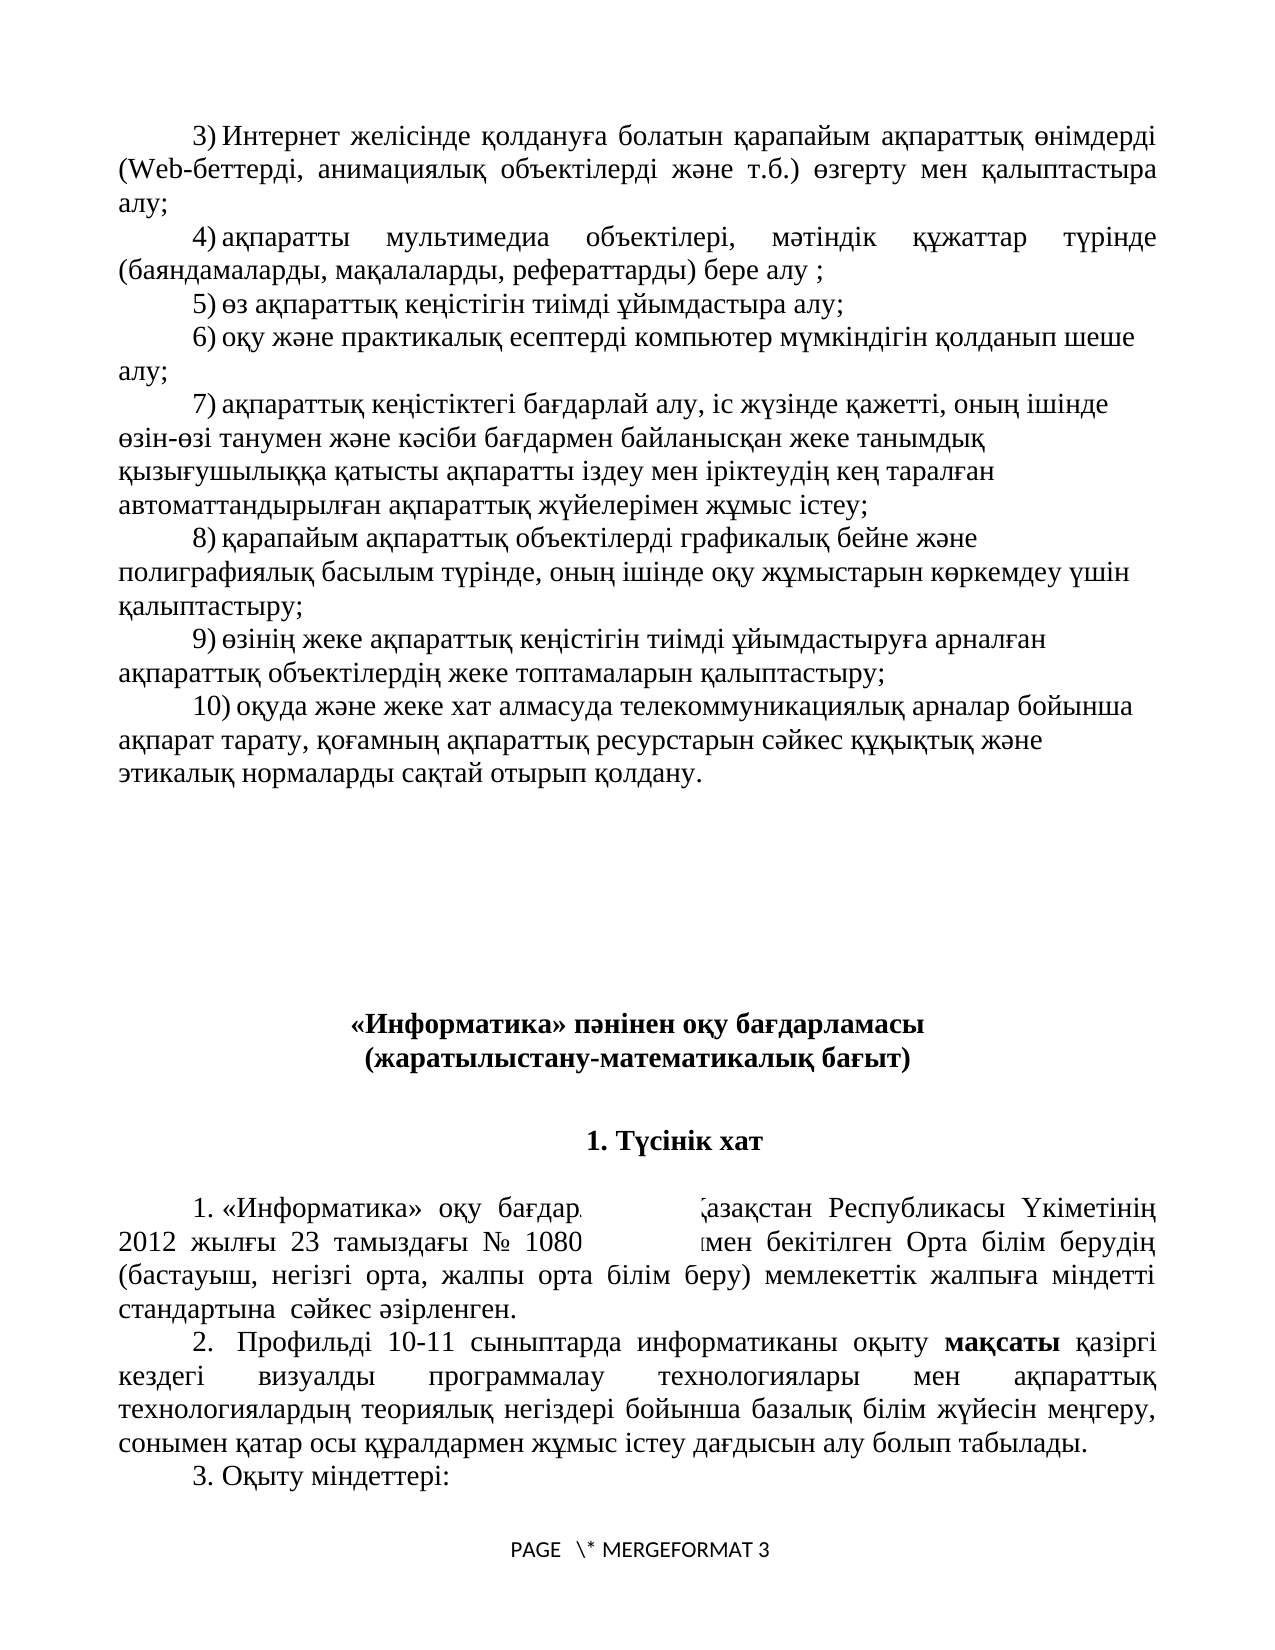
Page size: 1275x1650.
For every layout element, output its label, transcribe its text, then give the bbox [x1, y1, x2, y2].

text «Информатика» пәнінен оқу бағдарламасы [118, 1006, 1157, 1040]
list қарапайым ақпараттық объектілерді графикалық бейне және полиграфиялық басылым түрінде, оның ішінде оқу жұмыстарын көркемдеу үшін қалыптастыру; [118, 521, 1157, 621]
list Оқыту міндеттері: [118, 1458, 1157, 1492]
list Интернет желісінде қолдануға болатын қарапайым ақпараттық өнімдерді (Web-беттерді, анимациялық объектілерді және т.б.) өзгерту мен қалыптастыра алу; [118, 118, 1157, 219]
list ақпараттық кеңістіктегі бағдарлай алу, іс жүзінде қажетті, оның ішінде өзін-өзі танумен және кәсіби бағдармен байланысқан жеке танымдық қызығушылыққа қатысты ақпаратты іздеу мен іріктеудің кең таралған автоматтандырылған ақпараттық жүйелерімен жұмыс істеу; [118, 386, 1157, 521]
list өзінің жеке ақпараттық кеңістігін тиімді ұйымдастыруға арналған ақпараттық объектілердің жеке топтамаларын қалыптастыру; [118, 621, 1157, 688]
title Түсінік хат [118, 1123, 1157, 1157]
list ақпаратты мультимедиа объектілері, мәтіндік құжаттар түрінде (баяндамаларды, мақалаларды, рефераттарды) бере алу ; [118, 219, 1157, 286]
list оқуда және жеке хат алмасуда телекоммуникациялық арналар бойынша ақпарат тарату, қоғамның ақпараттық ресурстарын сәйкес құқықтық және этикалық нормаларды сақтай отырып қолдану. [118, 688, 1157, 789]
list Профильді 10-11 сыныптарда информатиканы оқыту мақсаты қазіргі кездегі визуалды программалау технологиялары мен ақпараттық технологиялардың теориялық негіздері бойынша базалық білім жүйесін меңгеру, сонымен қатар осы құралдармен жұмыс істеу дағдысын алу болып табылады. [118, 1324, 1157, 1458]
list оқу және практикалық есептерді компьютер мүмкіндігін қолданып шеше алу; [118, 319, 1157, 386]
list «Информатика» оқу бағдарламасы Қазақстан Республикасы Үкіметінің 2012 жылғы 23 тамыздағы № 1080 қаулысымен бекітілген Орта білім берудің (бастауыш, негізгі орта, жалпы орта білім беру) мемлекеттік жалпыға міндетті стандартына сәйкес әзірленген. [118, 1190, 1157, 1324]
list өз ақпараттық кеңістігін тиімді ұйымдастыра алу; [118, 286, 1157, 319]
text (жаратылыстану-математикалық бағыт) [118, 1040, 1157, 1073]
